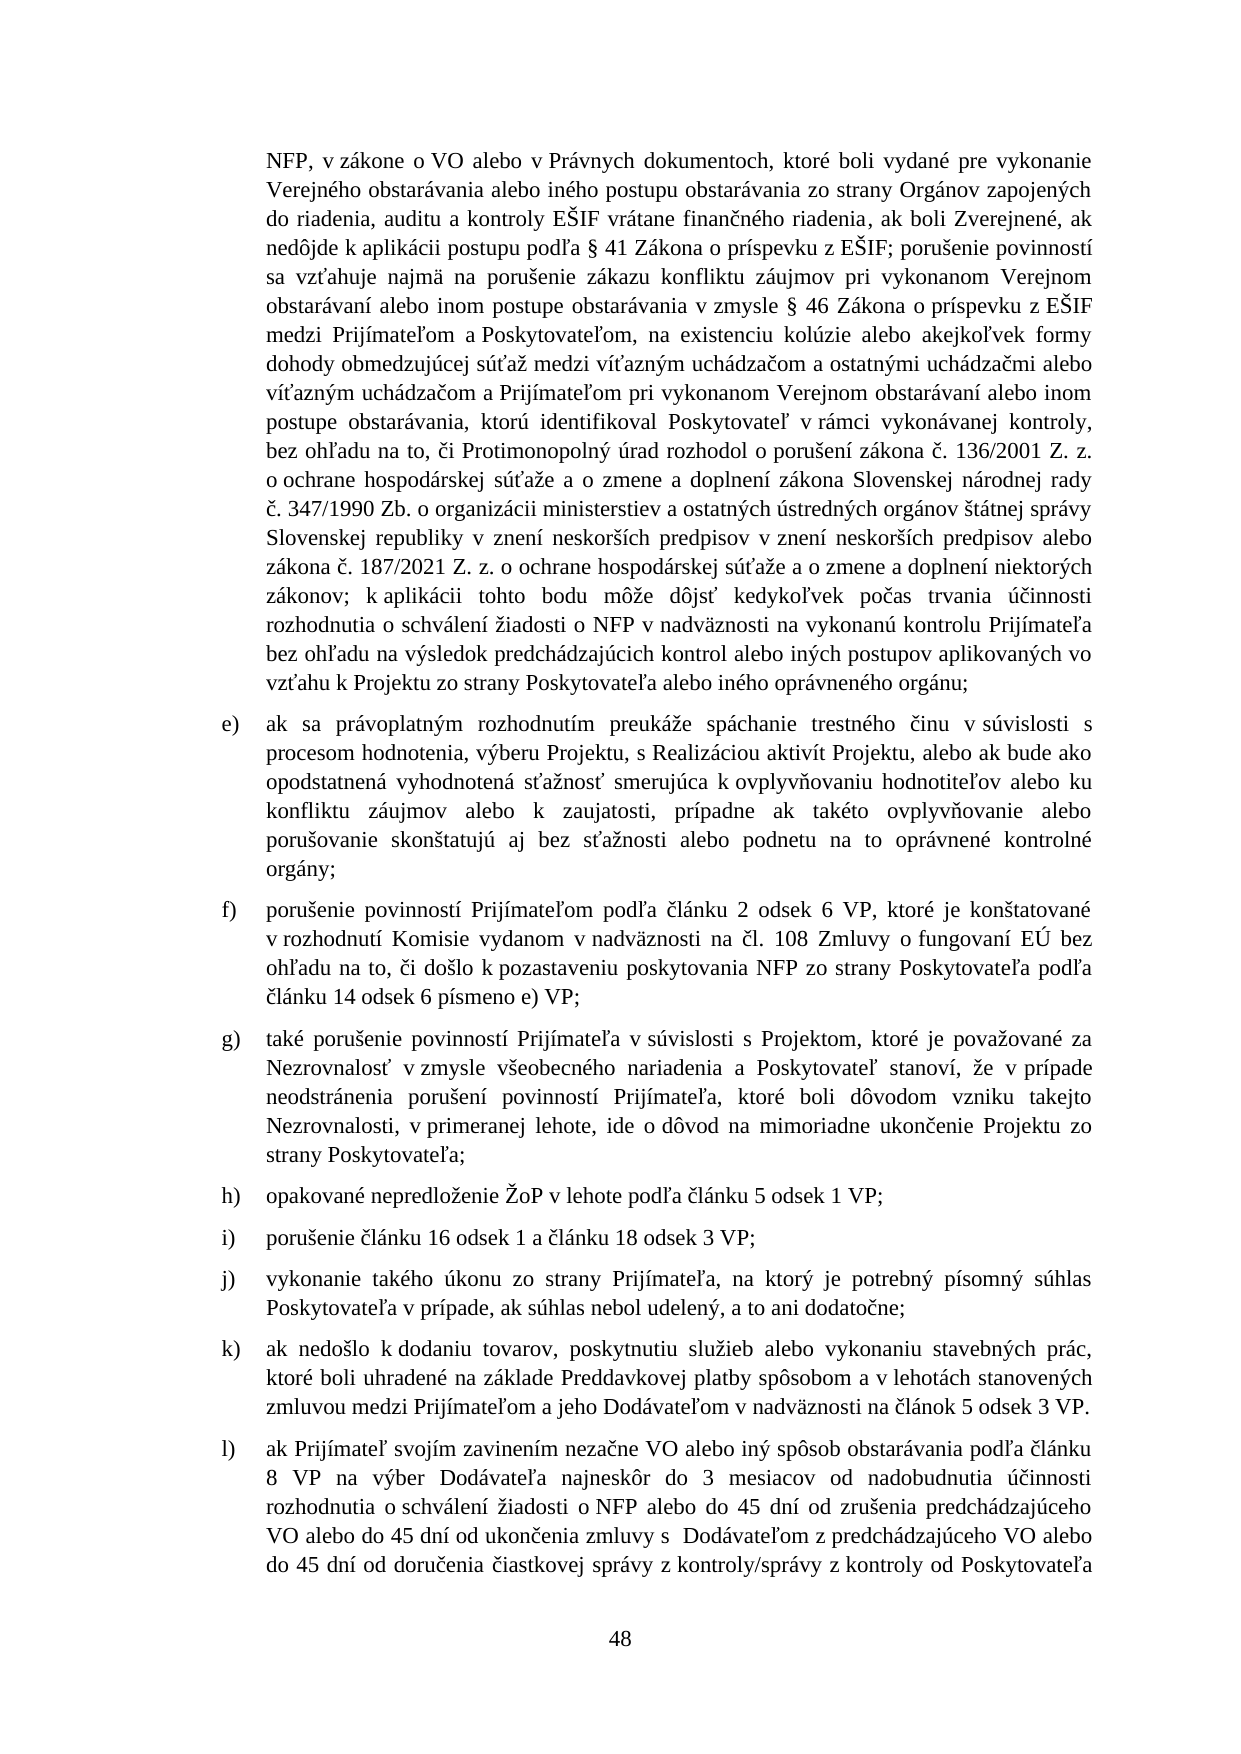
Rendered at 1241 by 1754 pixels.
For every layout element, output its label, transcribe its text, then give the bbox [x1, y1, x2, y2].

list porušenie povinností Prijímateľom podľa článku 2 odsek 6 VP, ktoré je konštatované v rozhodnutí Komisie vydanom v nadväznosti na čl. 108 Zmluvy o fungovaní EÚ bez ohľadu na to, či došlo k pozastaveniu poskytovania NFP zo strany Poskytovateľa podľa článku 14 odsek 6 písmeno e) VP; [221, 897, 1093, 1010]
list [221, 148, 1093, 695]
list opakované nepredloženie ŽoP v lehote podľa článku 5 odsek 1 VP; [221, 1182, 1093, 1208]
list porušenie článku 16 odsek 1 a článku 18 odsek 3 VP; [221, 1224, 1093, 1250]
list vykonanie takého úkonu zo strany Prijímateľa, na ktorý je potrebný písomný súhlas Poskytovateľa v prípade, ak súhlas nebol udelený, a to ani dodatočne; [221, 1265, 1093, 1320]
list také porušenie povinností Prijímateľa v súvislosti s Projektom, ktoré je považované za Nezrovnalosť v zmysle všeobecného nariadenia a Poskytovateľ stanoví, že v prípade neodstránenia porušení povinností Prijímateľa, ktoré boli dôvodom vzniku takejto Nezrovnalosti, v primeranej lehote, ide o dôvod na mimoriadne ukončenie Projektu zo strany Poskytovateľa; [221, 1025, 1093, 1167]
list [221, 1435, 1093, 1577]
list ak nedošlo k dodaniu tovarov, poskytnutiu služieb alebo vykonaniu stavebných prác, ktoré boli uhradené na základe Preddavkovej platby spôsobom a v lehotách stanovených zmluvou medzi Prijímateľom a jeho Dodávateľom v nadväznosti na článok 5 odsek 3 VP. [221, 1336, 1093, 1420]
list ak sa právoplatným rozhodnutím preukáže spáchanie trestného činu v súvislosti s procesom hodnotenia, výberu Projektu, s Realizáciou aktivít Projektu, alebo ak bude ako opodstatnená vyhodnotená sťažnosť smerujúca k ovplyvňovaniu hodnotiteľov alebo ku konfliktu záujmov alebo k zaujatosti, prípadne ak takéto ovplyvňovanie alebo porušovanie skonštatujú aj bez sťažnosti alebo podnetu na to oprávnené kontrolné orgány; [221, 710, 1093, 881]
